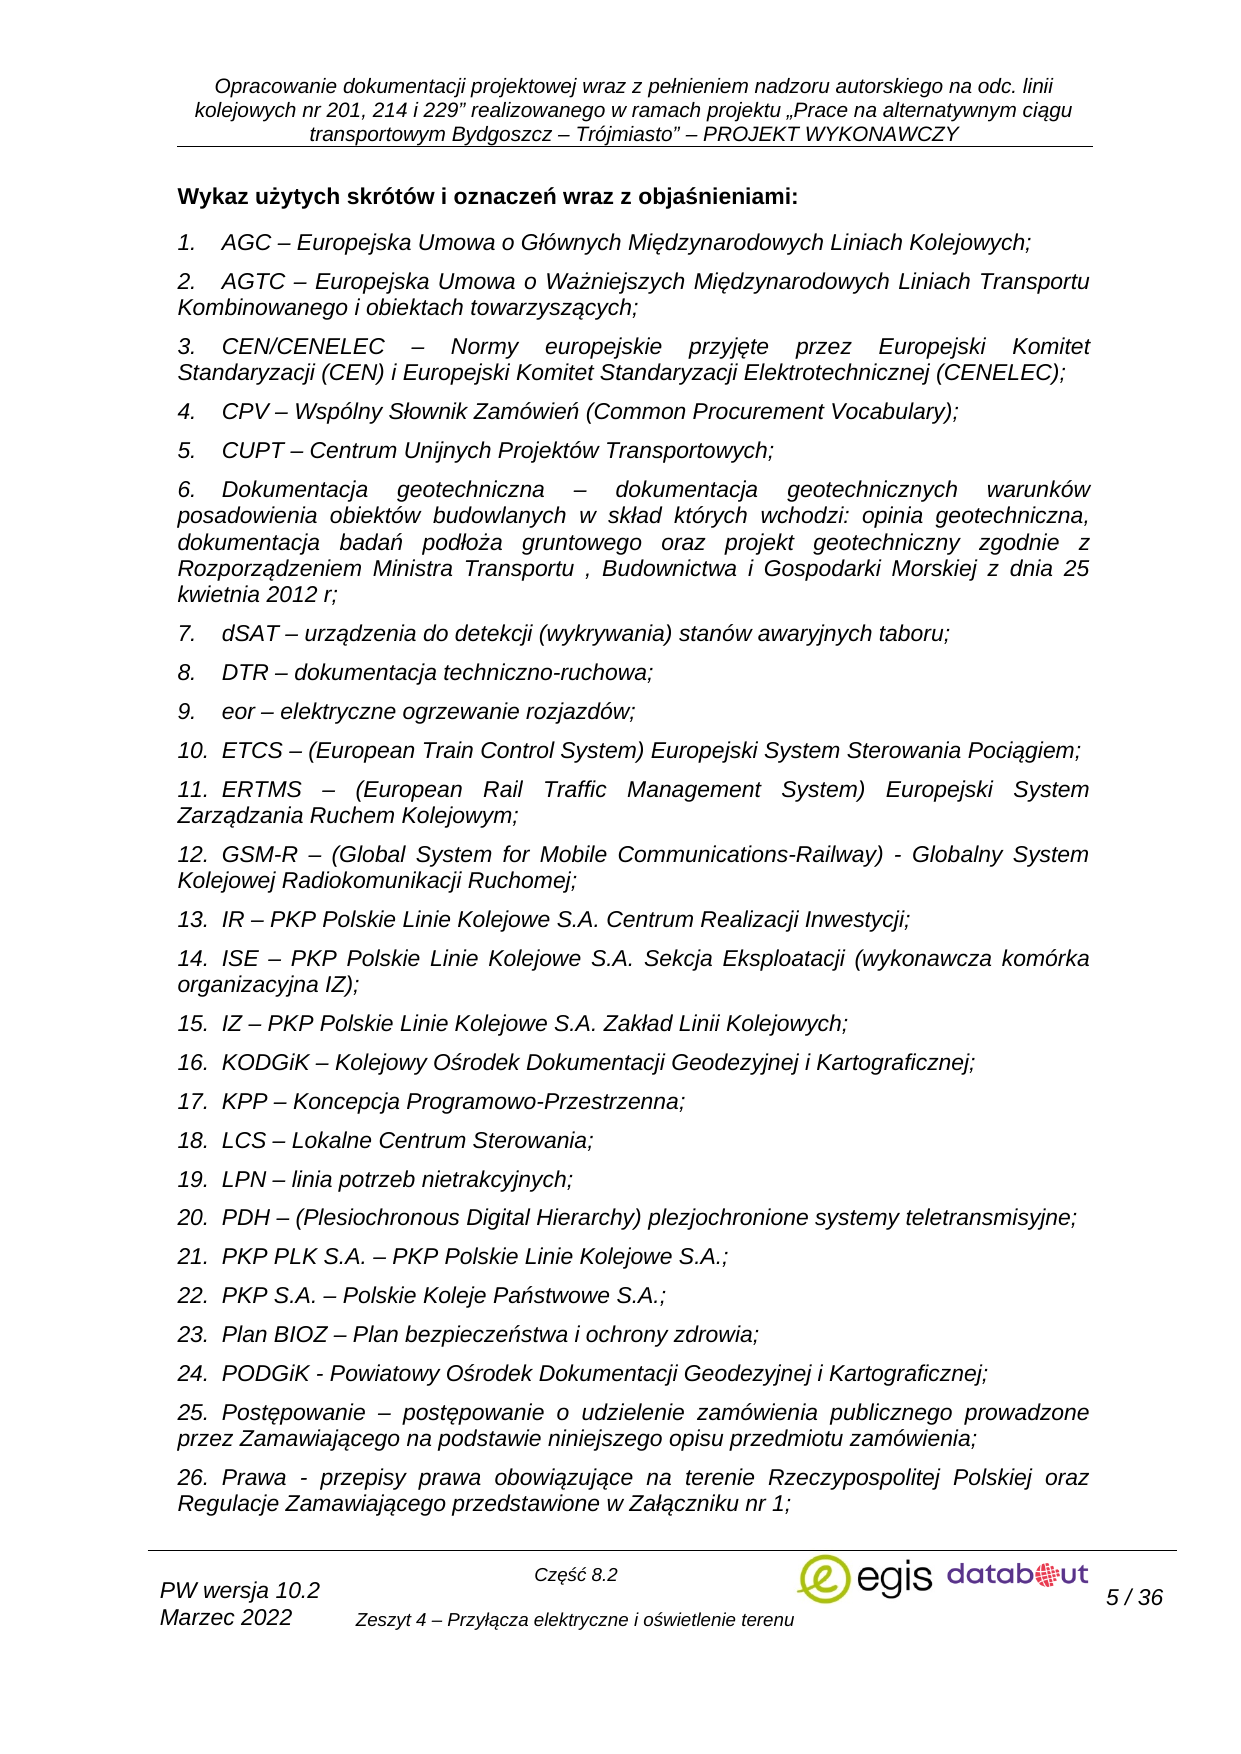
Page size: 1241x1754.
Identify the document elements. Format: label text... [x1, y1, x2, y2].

list IZ – PKP Polskie Linie Kolejowe S.A. Zakład Linii Kolejowych; [177, 1010, 1092, 1036]
list ETCS – (European Train Control System) Europejski System Sterowania Pociągiem; [177, 737, 1092, 763]
list eor – elektryczne ogrzewanie rozjazdów; [177, 698, 1092, 724]
list KPP – Koncepcja Programowo-Przestrzenna; [177, 1088, 1092, 1114]
list CPV – Wspólny Słownik Zamówień (Common Procurement Vocabulary); [177, 398, 1092, 424]
list ISE – PKP Polskie Linie Kolejowe S.A. Sekcja Eksploatacji (wykonawcza komórka organizacyjna IZ); [177, 945, 1092, 998]
list Dokumentacja geotechniczna – dokumentacja geotechnicznych warunków posadowienia obiektów budowlanych w skład których wchodzi: opinia geotechniczna, dokumentacja badań podłoża gruntowego oraz projekt geotechniczny zgodnie z Rozporządzeniem Ministra Transportu , Budownictwa i Gospodarki Morskiej z dnia 25 kwietnia 2012 r; [177, 476, 1092, 608]
list CUPT – Centrum Unijnych Projektów Transportowych; [177, 437, 1092, 463]
list DTR – dokumentacja techniczno-ruchowa; [177, 659, 1092, 685]
list ERTMS – (European Rail Traffic Management System) Europejski System Zarządzania Ruchem Kolejowym; [177, 776, 1092, 828]
list IR – PKP Polskie Linie Kolejowe S.A. Centrum Realizacji Inwestycji; [177, 906, 1092, 932]
list PDH – (Plesiochronous Digital Hierarchy) plezjochronione systemy teletransmisyjne; [177, 1204, 1092, 1231]
list Plan BIOZ – Plan bezpieczeństwa i ochrony zdrowia; [177, 1321, 1092, 1347]
list Prawa - przepisy prawa obowiązujące na terenie Rzeczypospolitej Polskiej oraz Regulacje Zamawiającego przedstawione w Załączniku nr 1; [177, 1464, 1092, 1517]
text Wykaz użytych skrótów i oznaczeń wraz z objaśnieniami: [177, 183, 1092, 209]
list LCS – Lokalne Centrum Sterowania; [177, 1127, 1092, 1153]
list LPN – linia potrzeb nietrakcyjnych; [177, 1166, 1092, 1192]
list AGTC – Europejska Umowa o Ważniejszych Międzynarodowych Liniach Transportu Kombinowanego i obiektach towarzyszących; [177, 268, 1092, 321]
list PKP PLK S.A. – PKP Polskie Linie Kolejowe S.A.; [177, 1243, 1092, 1269]
list KODGiK – Kolejowy Ośrodek Dokumentacji Geodezyjnej i Kartograficznej; [177, 1049, 1092, 1075]
list PODGiK - Powiatowy Ośrodek Dokumentacji Geodezyjnej i Kartograficznej; [177, 1360, 1092, 1386]
list GSM-R – (Global System for Mobile Communications-Railway) - Globalny System Kolejowej Radiokomunikacji Ruchomej; [177, 841, 1092, 893]
list PKP S.A. – Polskie Koleje Państwowe S.A.; [177, 1282, 1092, 1308]
picture [787, 1551, 1102, 1610]
list dSAT – urządzenia do detekcji (wykrywania) stanów awaryjnych taboru; [177, 620, 1092, 647]
list Postępowanie – postępowanie o udzielenie zamówienia publicznego prowadzone przez Zamawiającego na podstawie niniejszego opisu przedmiotu zamówienia; [177, 1399, 1092, 1451]
list AGC – Europejska Umowa o Głównych Międzynarodowych Liniach Kolejowych; [177, 229, 1092, 255]
list CEN/CENELEC – Normy europejskie przyjęte przez Europejski Komitet Standaryzacji (CEN) i Europejski Komitet Standaryzacji Elektrotechnicznej (CENELEC); [177, 333, 1092, 386]
